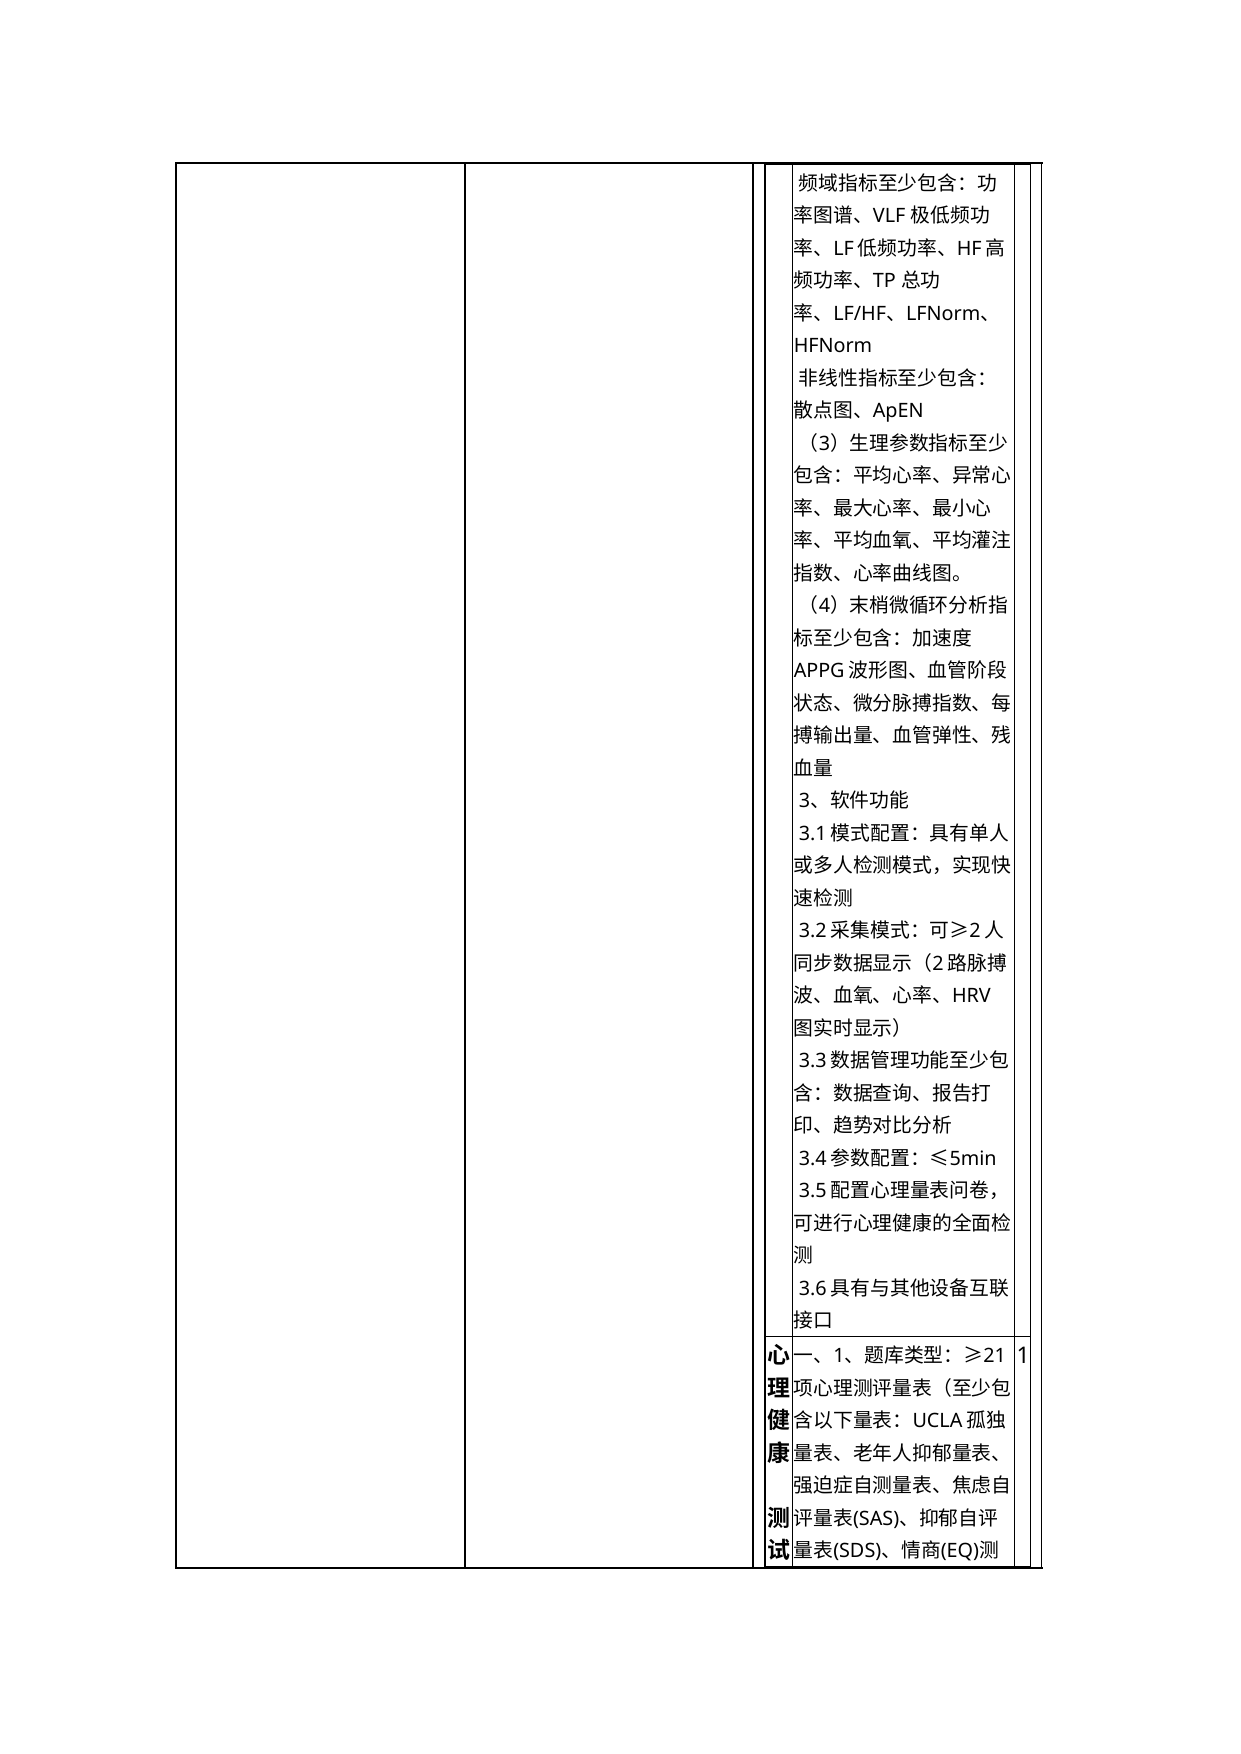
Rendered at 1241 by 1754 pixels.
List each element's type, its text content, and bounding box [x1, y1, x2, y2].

table_cell [793, 165, 1014, 1336]
table_cell [1031, 164, 1041, 1567]
table_cell [1015, 1337, 1030, 1566]
table_cell 1 [177, 164, 464, 1567]
table_cell [766, 1337, 792, 1566]
table_cell [754, 164, 764, 1567]
table_cell [466, 164, 752, 1567]
table_cell [793, 1337, 1014, 1566]
table_cell [766, 165, 792, 1336]
table_cell [1015, 165, 1030, 1336]
